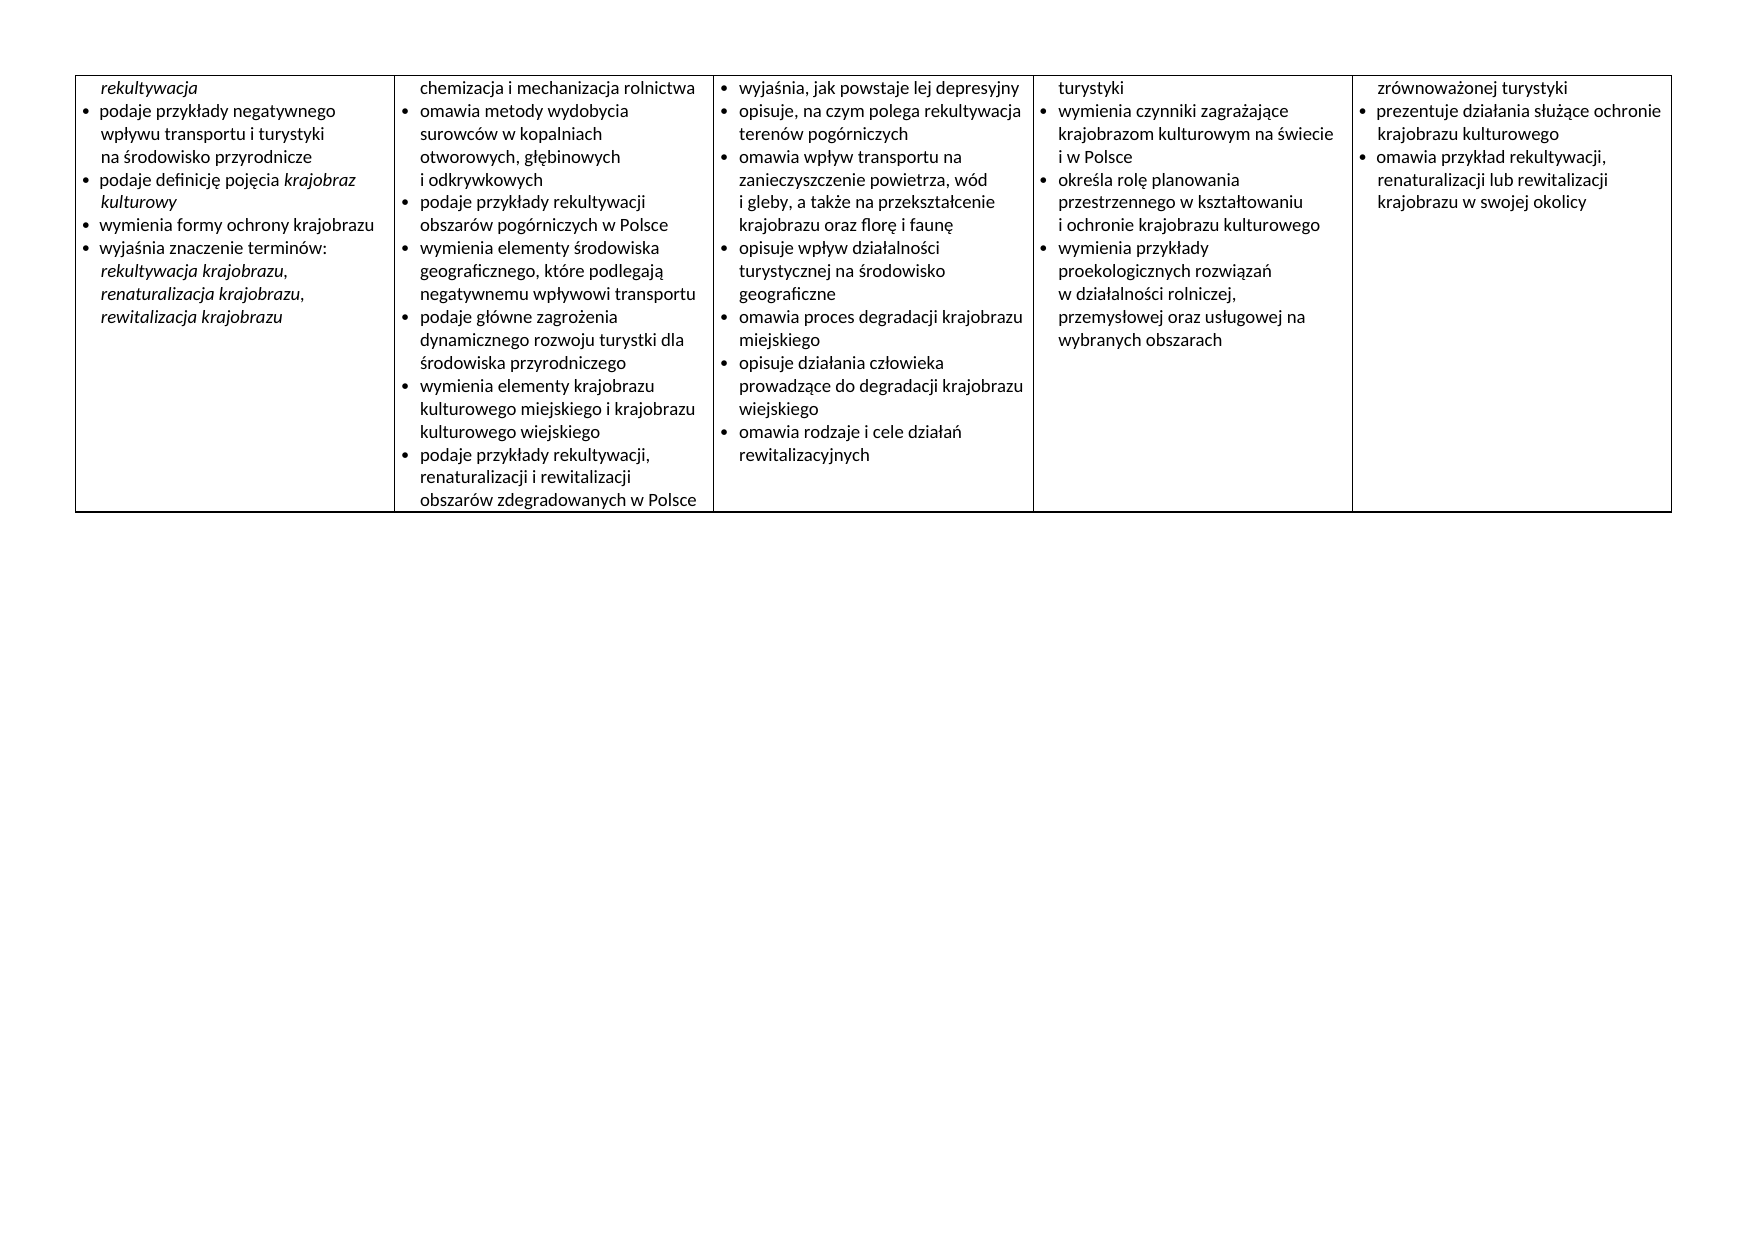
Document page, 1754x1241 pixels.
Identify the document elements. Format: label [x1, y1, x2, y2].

table_cell [1034, 76, 1352, 511]
table_cell [395, 76, 713, 511]
table_cell [714, 76, 1033, 511]
table_cell [76, 76, 394, 511]
table_cell [1353, 76, 1671, 511]
